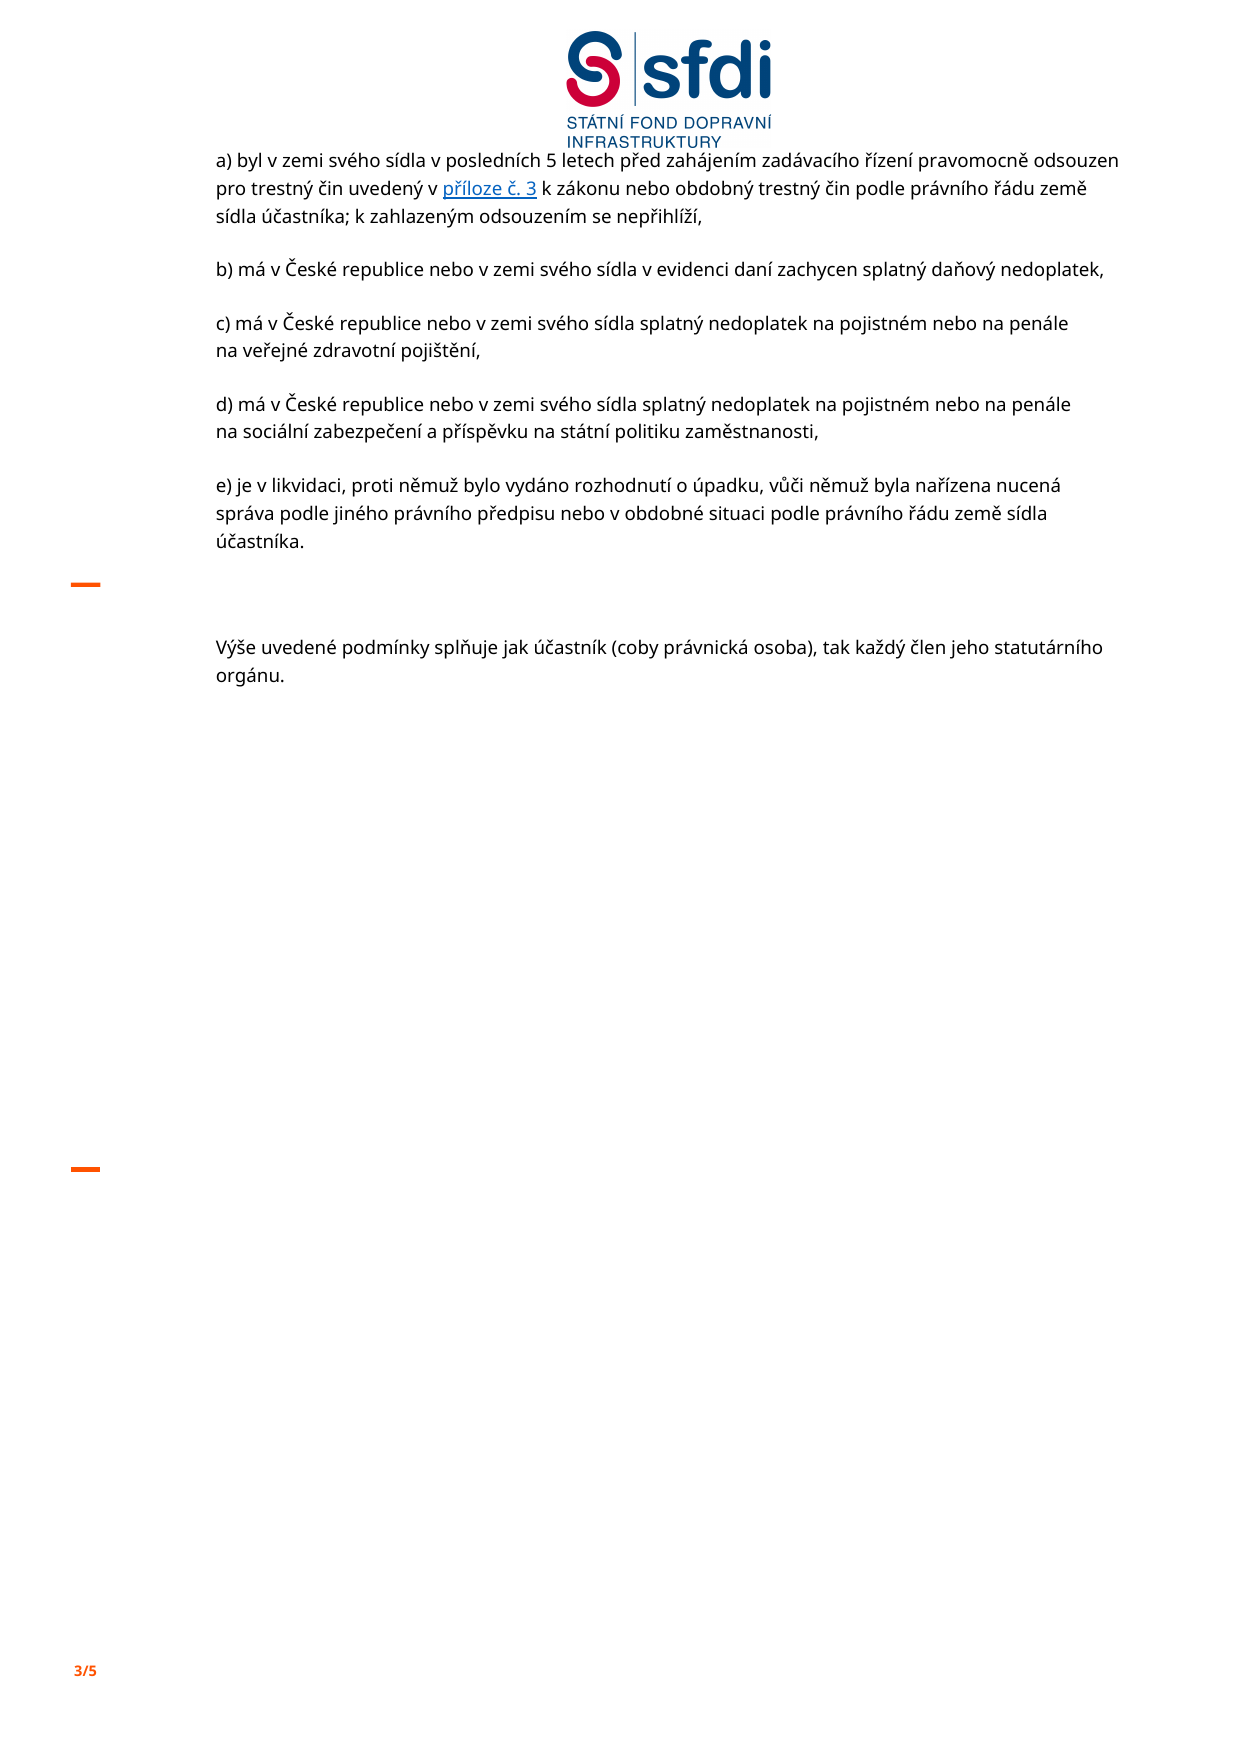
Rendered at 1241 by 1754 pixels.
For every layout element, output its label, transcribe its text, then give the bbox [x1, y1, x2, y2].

text a) byl v zemi svého sídla v posledních 5 letech před zahájením zadávacího řízení pravomocně odsouzen pro trestný čin uvedený v příloze č. 3 k zákonu nebo obdobný trestný čin podle právního řádu země sídla účastníka; k zahlazeným odsouzením se nepřihlíží, [216, 148, 1122, 229]
text Výše uvedené podmínky splňuje jak účastník (coby právnická osoba), tak každý člen jeho statutárního orgánu. [216, 634, 1122, 687]
text d) má v České republice nebo v zemi svého sídla splatný nedoplatek na pojistném nebo na penále na sociální zabezpečení a příspěvku na státní politiku zaměstnanosti, [216, 391, 1122, 444]
text e) je v likvidaci, proti němuž bylo vydáno rozhodnutí o úpadku, vůči němuž byla nařízena nucená správa podle jiného právního předpisu nebo v obdobné situaci podle právního řádu země sídla účastníka. [216, 472, 1122, 553]
text b) má v České republice nebo v zemi svého sídla v evidenci daní zachycen splatný daňový nedoplatek, [216, 257, 1122, 282]
picture [566, 29, 772, 148]
text c) má v České republice nebo v zemi svého sídla splatný nedoplatek na pojistném nebo na penále na veřejné zdravotní pojištění, [216, 310, 1122, 363]
